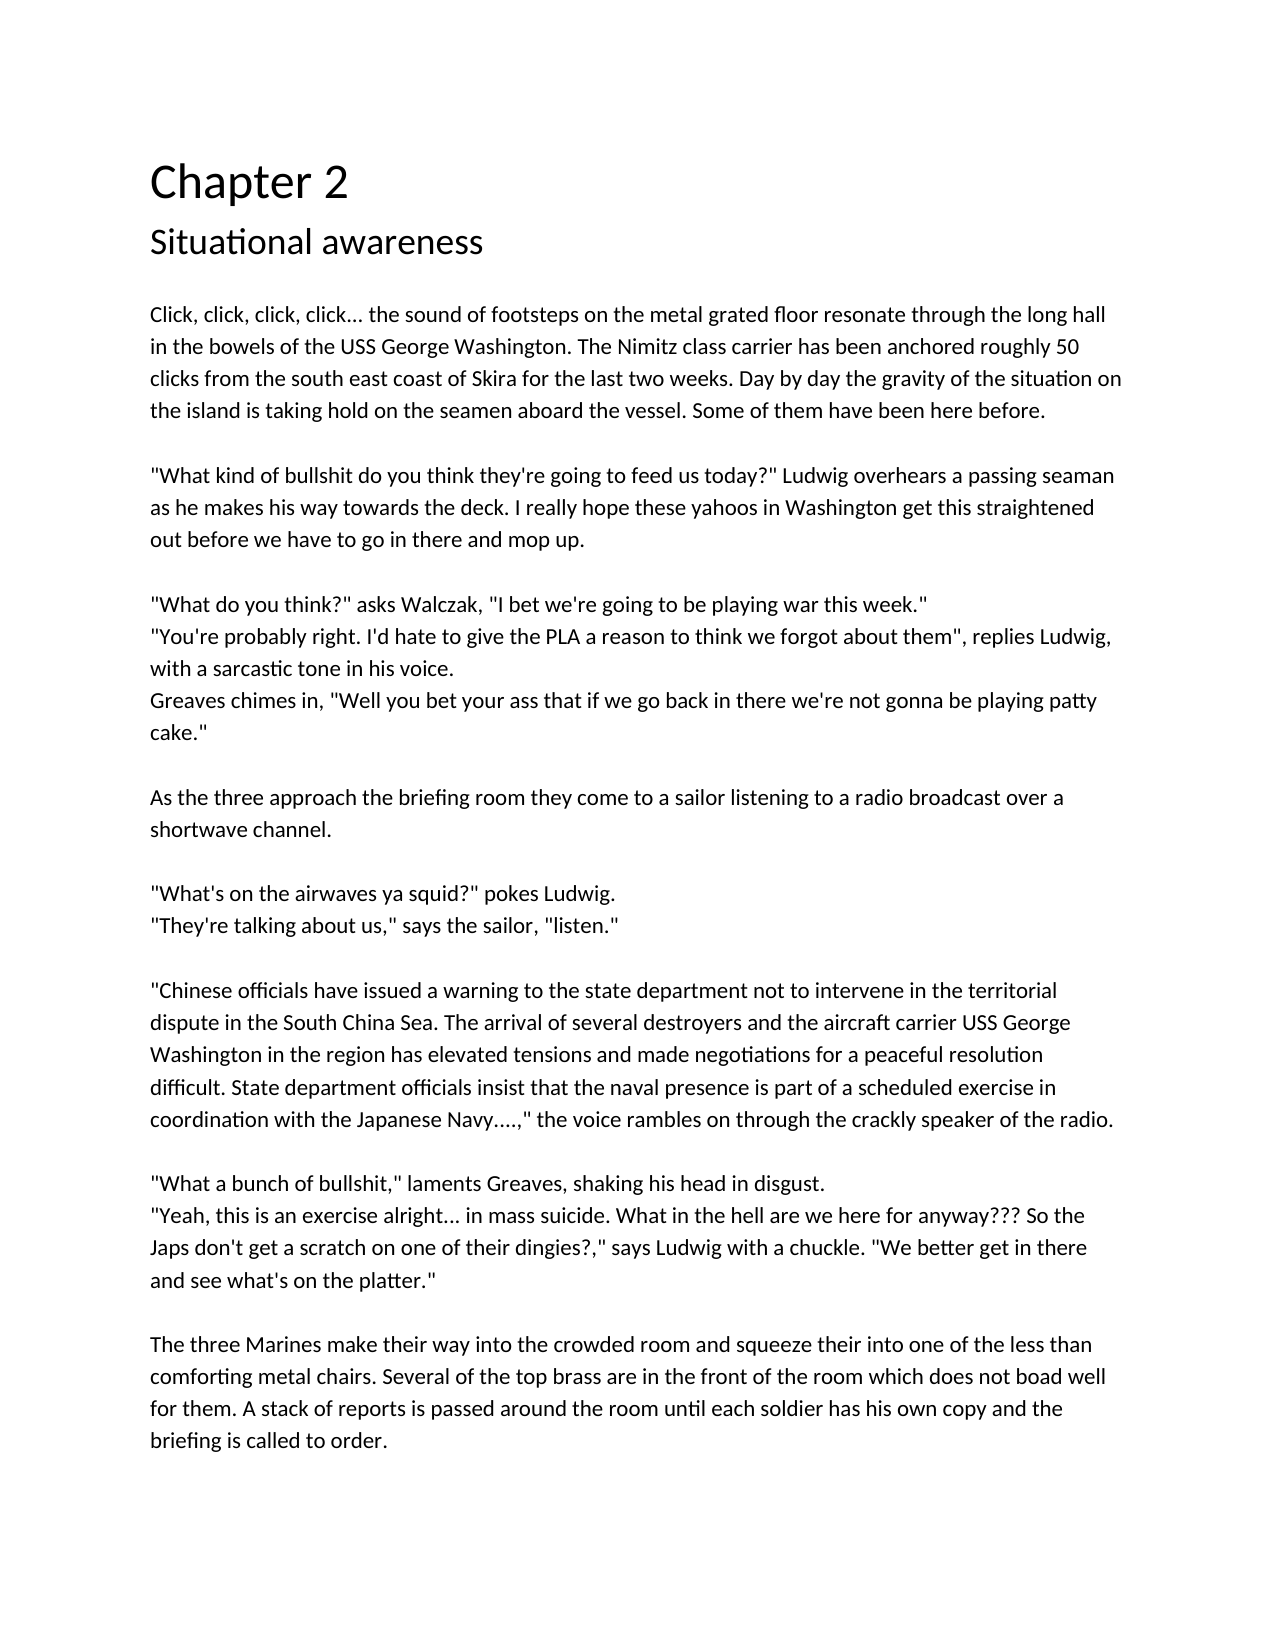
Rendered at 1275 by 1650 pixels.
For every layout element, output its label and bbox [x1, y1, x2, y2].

text [150, 150, 1125, 1487]
